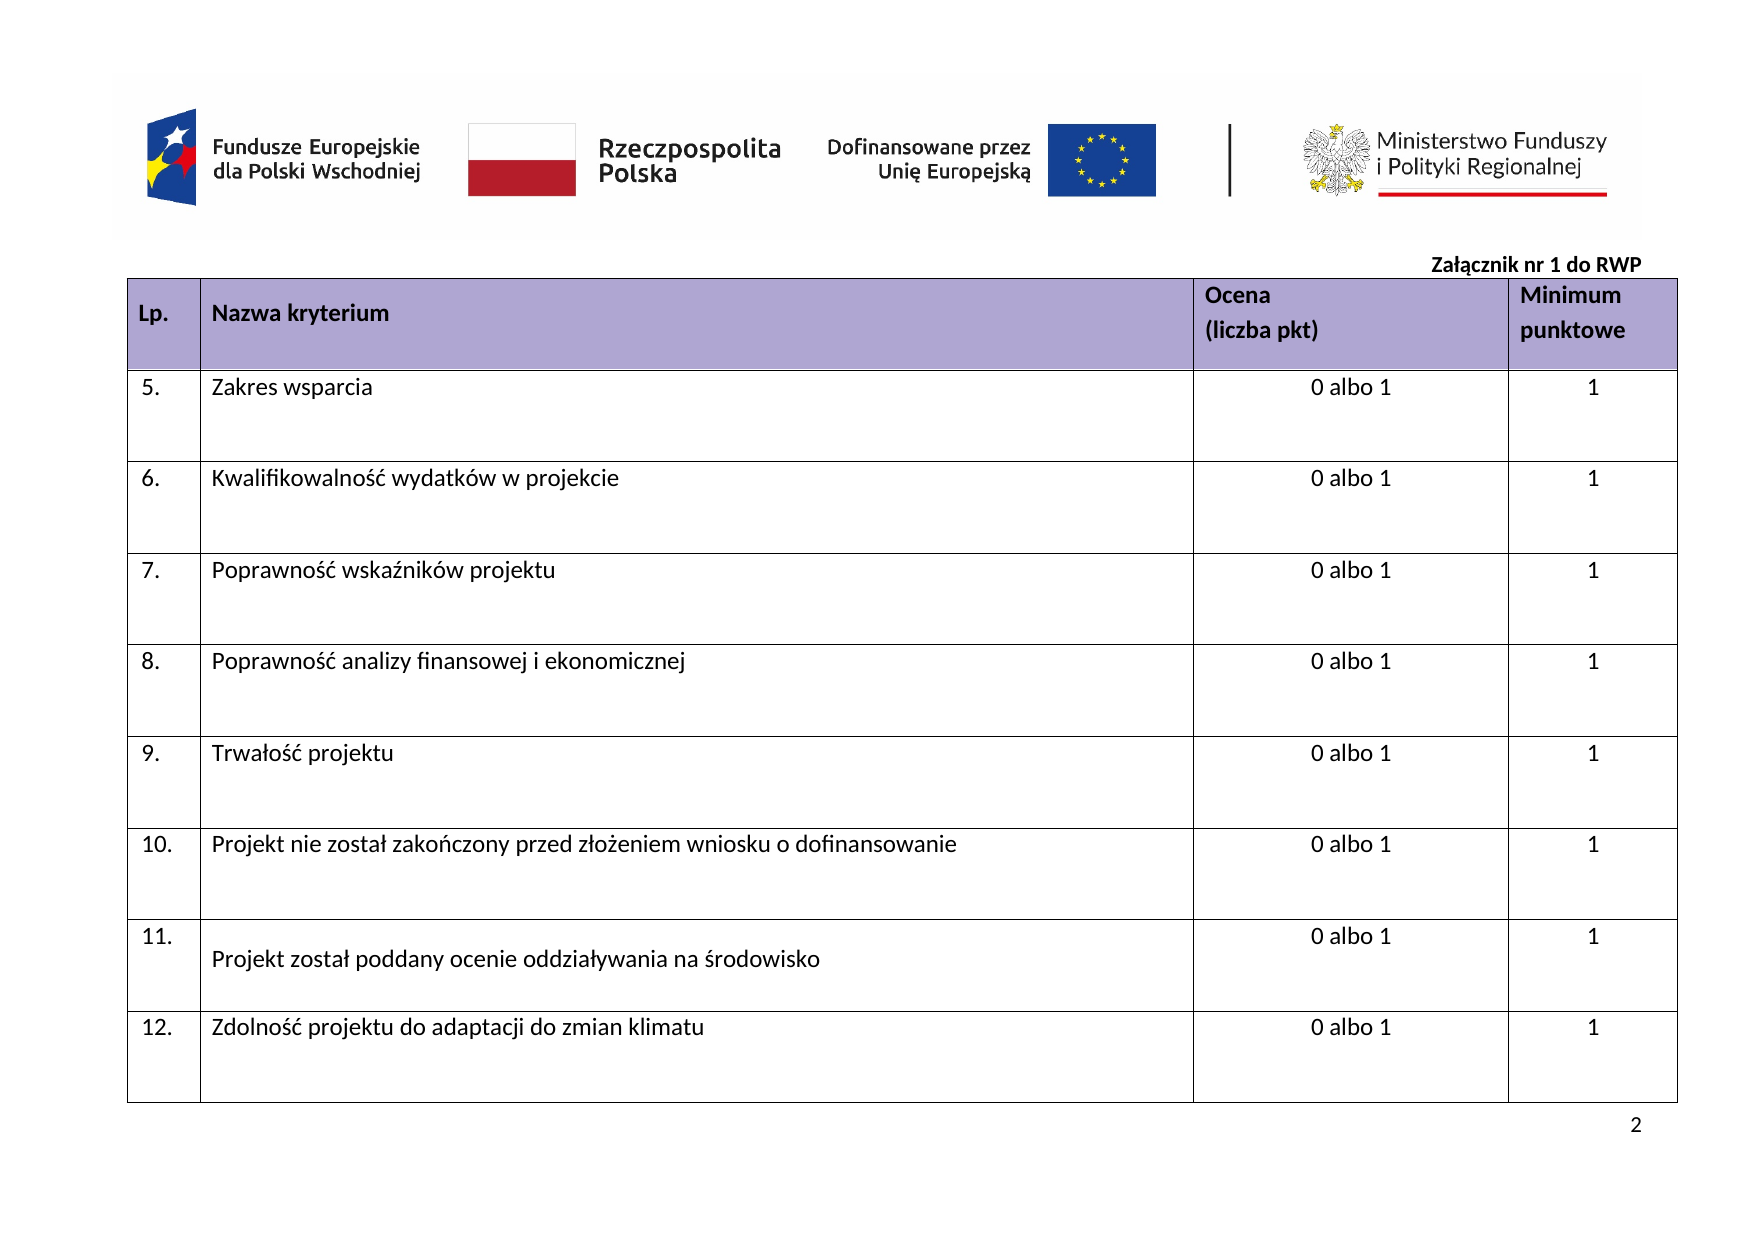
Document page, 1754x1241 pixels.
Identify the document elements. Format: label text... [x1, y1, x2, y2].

table_cell 0 albo 1 [1194, 462, 1508, 553]
table_cell Zdolność projektu do adaptacji do zmian klimatu [201, 1012, 1193, 1102]
table_cell 0 albo 1 [1194, 920, 1508, 1011]
table_cell 1 [1509, 920, 1677, 1011]
table_cell 1 [1509, 737, 1677, 827]
table_cell [128, 920, 200, 1011]
table_cell [128, 1012, 200, 1102]
table_cell 1 [1509, 1012, 1677, 1102]
table_cell [128, 737, 200, 827]
table_cell Projekt został poddany ocenie oddziaływania na środowisko [201, 920, 1193, 1011]
table_cell 0 albo 1 [1194, 371, 1508, 461]
table_cell Zakres wsparcia [201, 371, 1193, 461]
table_cell [128, 645, 200, 736]
table_cell 0 albo 1 [1194, 554, 1508, 644]
table_header Lp. [128, 279, 200, 369]
table_cell 0 albo 1 [1194, 1012, 1508, 1102]
table_cell 0 albo 1 [1194, 829, 1508, 919]
table_cell Kwalifikowalność wydatków w projekcie [201, 462, 1193, 553]
table_header Ocena (liczba pkt) [1194, 279, 1508, 369]
table_cell [128, 371, 200, 461]
table_header Minimum punktowe [1509, 279, 1677, 369]
table_cell 0 albo 1 [1194, 645, 1508, 736]
table_cell [128, 462, 200, 553]
picture [112, 73, 1642, 240]
table_cell [128, 829, 200, 919]
table_cell 1 [1509, 462, 1677, 553]
table_cell 0 albo 1 [1194, 737, 1508, 827]
table_header Nazwa kryterium [201, 279, 1193, 369]
table_cell Trwałość projektu [201, 737, 1193, 827]
table_cell Poprawność wskaźników projektu [201, 554, 1193, 644]
table_cell Poprawność analizy finansowej i ekonomicznej [201, 645, 1193, 736]
table_cell 1 [1509, 645, 1677, 736]
table_cell Projekt nie został zakończony przed złożeniem wniosku o dofinansowanie [201, 829, 1193, 919]
table_cell [128, 554, 200, 644]
table_cell 1 [1509, 829, 1677, 919]
table_cell 1 [1509, 371, 1677, 461]
table_cell 1 [1509, 554, 1677, 644]
